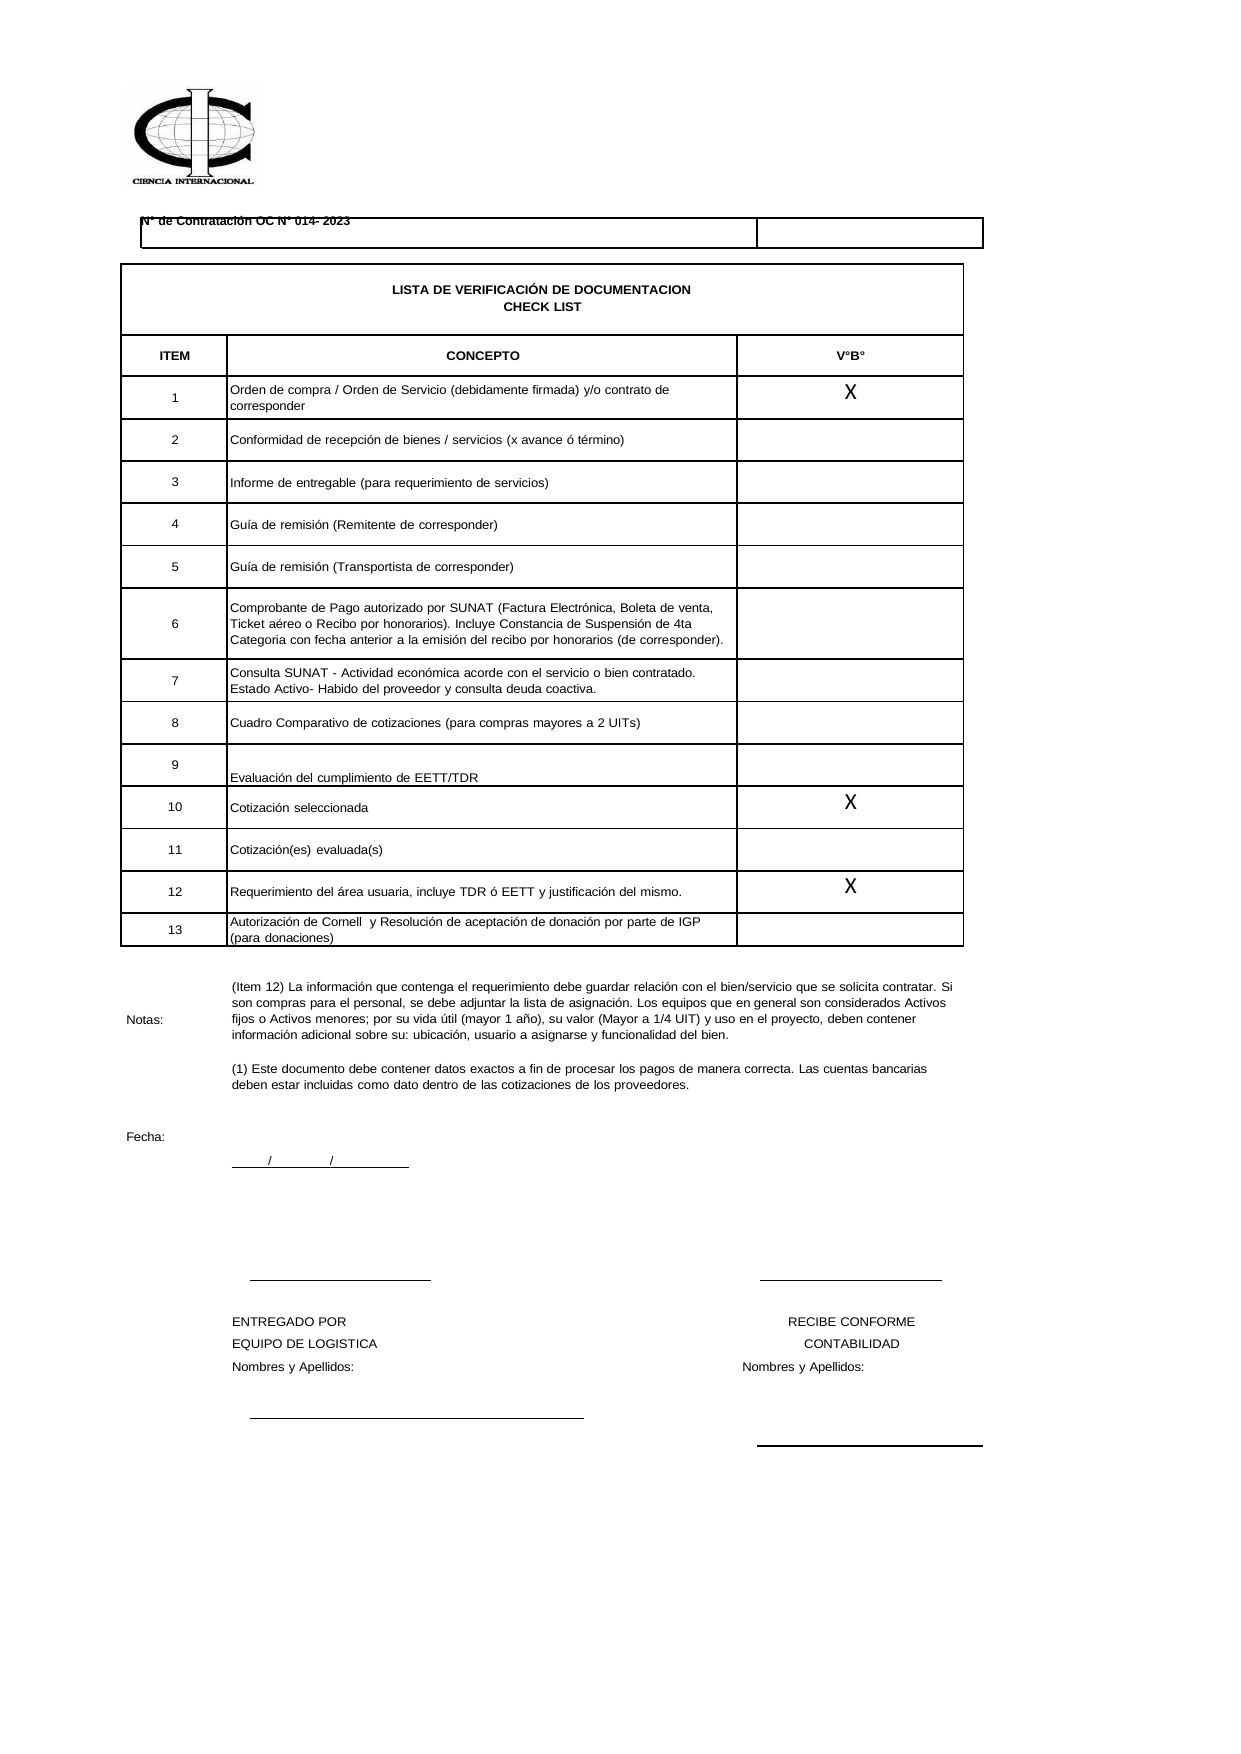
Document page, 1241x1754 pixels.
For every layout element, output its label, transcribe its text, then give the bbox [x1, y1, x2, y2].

picture [122, 86, 264, 189]
text ENTREGADO POR RECIBE CONFORME [232, 1314, 1065, 1329]
text Nombres y Apellidos: Nombres y Apellidos: [232, 1359, 1065, 1374]
table_cell 12 [122, 872, 226, 912]
table_cell CONCEPTO [228, 336, 736, 375]
table_cell 10 [122, 787, 226, 827]
table_cell Consulta SUNAT - Actividad económica acorde con el servicio o bien contratado. Estado Activo- Habido del proveedor y consulta deuda coactiva. [228, 660, 736, 701]
text EQUIPO DE LOGISTICA CONTABILIDAD [232, 1337, 1065, 1351]
table_cell 8 [122, 702, 226, 743]
table_cell 3 [122, 462, 226, 502]
table_cell [738, 420, 963, 460]
table_cell X [738, 787, 963, 827]
text / / [232, 1154, 1065, 1168]
table_cell Evaluación del cumplimiento de EETT/TDR [228, 745, 736, 785]
table_cell 4 [122, 504, 226, 544]
table_cell X [738, 377, 963, 418]
table_cell [738, 745, 963, 785]
table_cell [738, 660, 963, 701]
table_cell [738, 914, 963, 945]
text (Item 12) La información que contenga el requerimiento debe guardar relación con el bien/servicio que se solicita contratar. Si son compras para el personal, se debe adjuntar la lista de asignación. Los equipos que en general son considerados Activos fijos o Activos menores; por su vida útil (mayor 1 año), su valor (Mayor a 1/4 UIT) y uso en el proyecto, deben contener información adicional sobre su: ubicación, usuario a asignarse y funcionalidad del bien. [232, 979, 958, 1042]
table_cell Guía de remisión (Remitente de corresponder) [228, 504, 736, 544]
table_cell 7 [122, 660, 226, 701]
table_cell 11 [122, 829, 226, 870]
table_cell 6 [122, 589, 226, 658]
table_cell 5 [122, 546, 226, 587]
table_cell [738, 702, 963, 743]
table_cell Guía de remisión (Transportista de corresponder) [228, 546, 736, 587]
table_cell 1 [122, 377, 226, 418]
table_cell X [738, 872, 963, 912]
table_cell [738, 589, 963, 658]
table_cell Cuadro Comparativo de cotizaciones (para compras mayores a 2 UITs) [228, 702, 736, 743]
table_header LISTA DE VERIFICACIÓN DE DOCUMENTACION CHECK LIST [122, 265, 963, 334]
table_cell [738, 504, 963, 544]
table_cell Informe de entregable (para requerimiento de servicios) [228, 462, 736, 502]
table_cell [738, 462, 963, 502]
table_cell [738, 829, 963, 870]
table_cell 13 [122, 914, 226, 945]
table_cell [738, 546, 963, 587]
text Notas: [126, 1013, 166, 1027]
table_cell V°B° [738, 336, 963, 375]
table_cell ITEM [122, 336, 226, 375]
table_cell Requerimiento del área usuaria, incluye TDR ó EETT y justificación del mismo. [228, 872, 736, 912]
table_cell Cotización(es) evaluada(s) [228, 829, 736, 870]
text Fecha: [126, 1130, 166, 1144]
table_cell Autorización de Cornell y Resolución de aceptación de donación por parte de IGP (para donaciones) [228, 914, 736, 945]
table_cell Comprobante de Pago autorizado por SUNAT (Factura Electrónica, Boleta de venta, Ticket aéreo o Recibo por honorarios). Incluye Constancia de Suspensión de 4ta Categoria con fecha anterior a la emisión del recibo por honorarios (de corresponder). [228, 589, 736, 658]
table_cell 9 [122, 745, 226, 785]
table_cell Orden de compra / Orden de Servicio (debidamente firmada) y/o contrato de corresponder [228, 377, 736, 418]
text (1) Este documento debe contener datos exactos a fin de procesar los pagos de manera correcta. Las cuentas bancarias deben estar incluidas como dato dentro de las cotizaciones de los proveedores. [232, 1061, 958, 1092]
table_cell 2 [122, 420, 226, 460]
table_cell Conformidad de recepción de bienes / servicios (x avance ó término) [228, 420, 736, 460]
table_cell Cotización seleccionada [228, 787, 736, 827]
